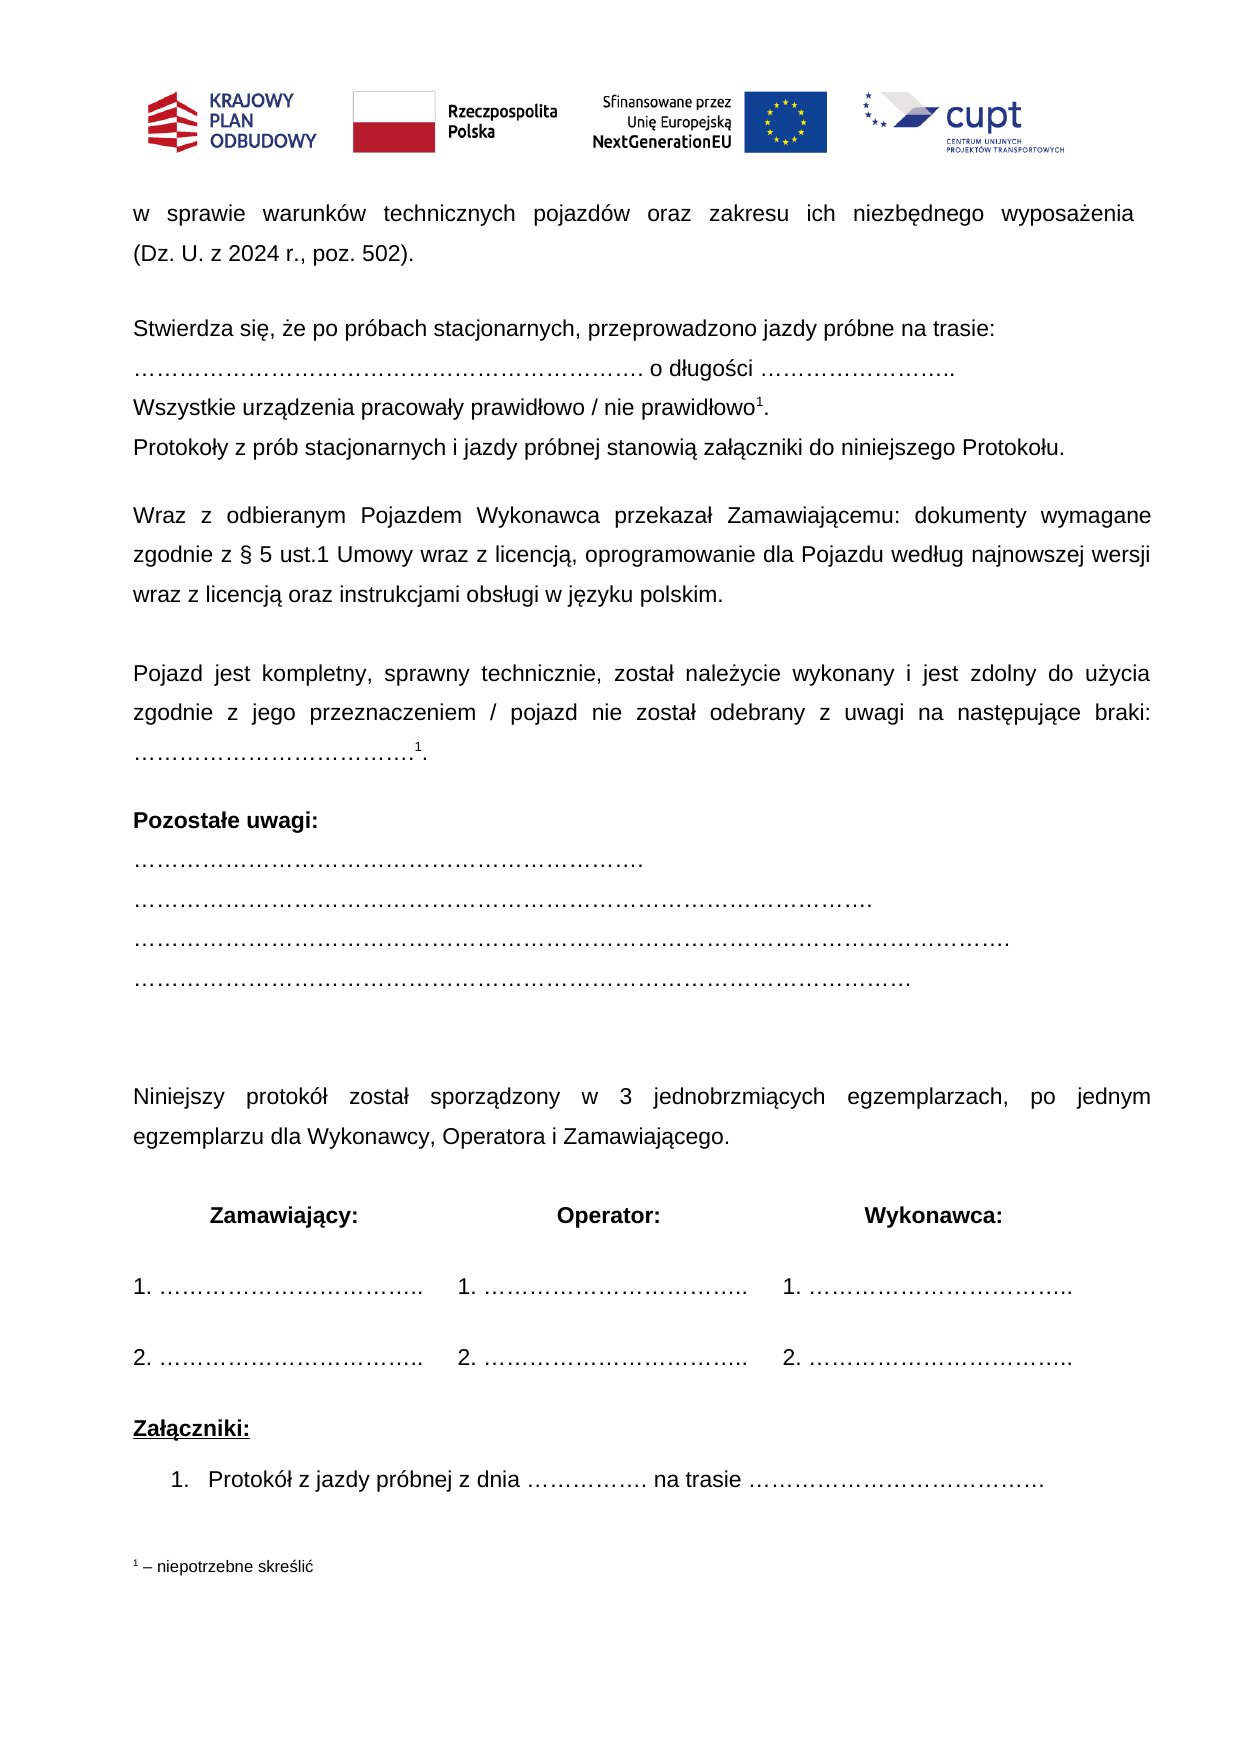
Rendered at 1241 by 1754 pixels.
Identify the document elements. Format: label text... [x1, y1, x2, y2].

text ………………………………………………………….…………………………………………………………………………………….…………………………………………………………………………………………………….………………………………………………………………………………………… [133, 846, 1152, 991]
text Pozostałe uwagi: [133, 807, 1152, 833]
text Wszystkie urządzenia pracowały prawidłowo / nie prawidłowo1. [133, 394, 1152, 421]
table_cell 1. …………………………….. [446, 1273, 771, 1344]
picture [132, 71, 1078, 172]
table_cell 2. …………………………….. [771, 1344, 1096, 1415]
text Załączniki: [133, 1415, 1152, 1442]
table_cell 2. …………………………….. [446, 1344, 771, 1415]
table_header Wykonawca: [771, 1202, 1096, 1273]
text Protokoły z prób stacjonarnych i jazdy próbnej stanowią załączniki do niniejszego Protokołu. [133, 434, 1152, 460]
text Stwierdza się, że po próbach stacjonarnych, przeprowadzono jazdy próbne na trasie: [133, 315, 1152, 342]
text Niniejszy protokół został sporządzony w 3 jednobrzmiących egzemplarzach, po jednym egzemplarzu dla Wykonawcy, Operatora i Zamawiającego. [133, 1083, 1152, 1149]
text …………………………………………………………. o długości …………………….. [133, 355, 1152, 381]
table_cell 1. …………………………….. [122, 1273, 446, 1344]
list Protokół z jazdy próbnej z dnia ……………. na trasie ………………………………… [170, 1466, 1152, 1493]
text Pojazd jest kompletny, sprawny technicznie, został należycie wykonany i jest zdolny do użycia zgodnie z jego przeznaczeniem / pojazd nie został odebrany z uwagi na następujące braki:……………………………….1. [133, 660, 1152, 765]
table_header Zamawiający: [122, 1202, 446, 1273]
text Wraz z odbieranym Pojazdem Wykonawca przekazał Zamawiającemu: dokumenty wymagane zgodnie z § 5 ust.1 Umowy wraz z licencją, oprogramowanie dla Pojazdu według najnowszej wersji wraz z licencją oraz instrukcjami obsługi w języku polskim. [133, 502, 1152, 607]
table_cell 1. …………………………….. [771, 1273, 1096, 1344]
table_cell 2. …………………………….. [122, 1344, 446, 1415]
table_header Operator: [446, 1202, 771, 1273]
text 1 – niepotrzebne skreślić [133, 1557, 1152, 1576]
